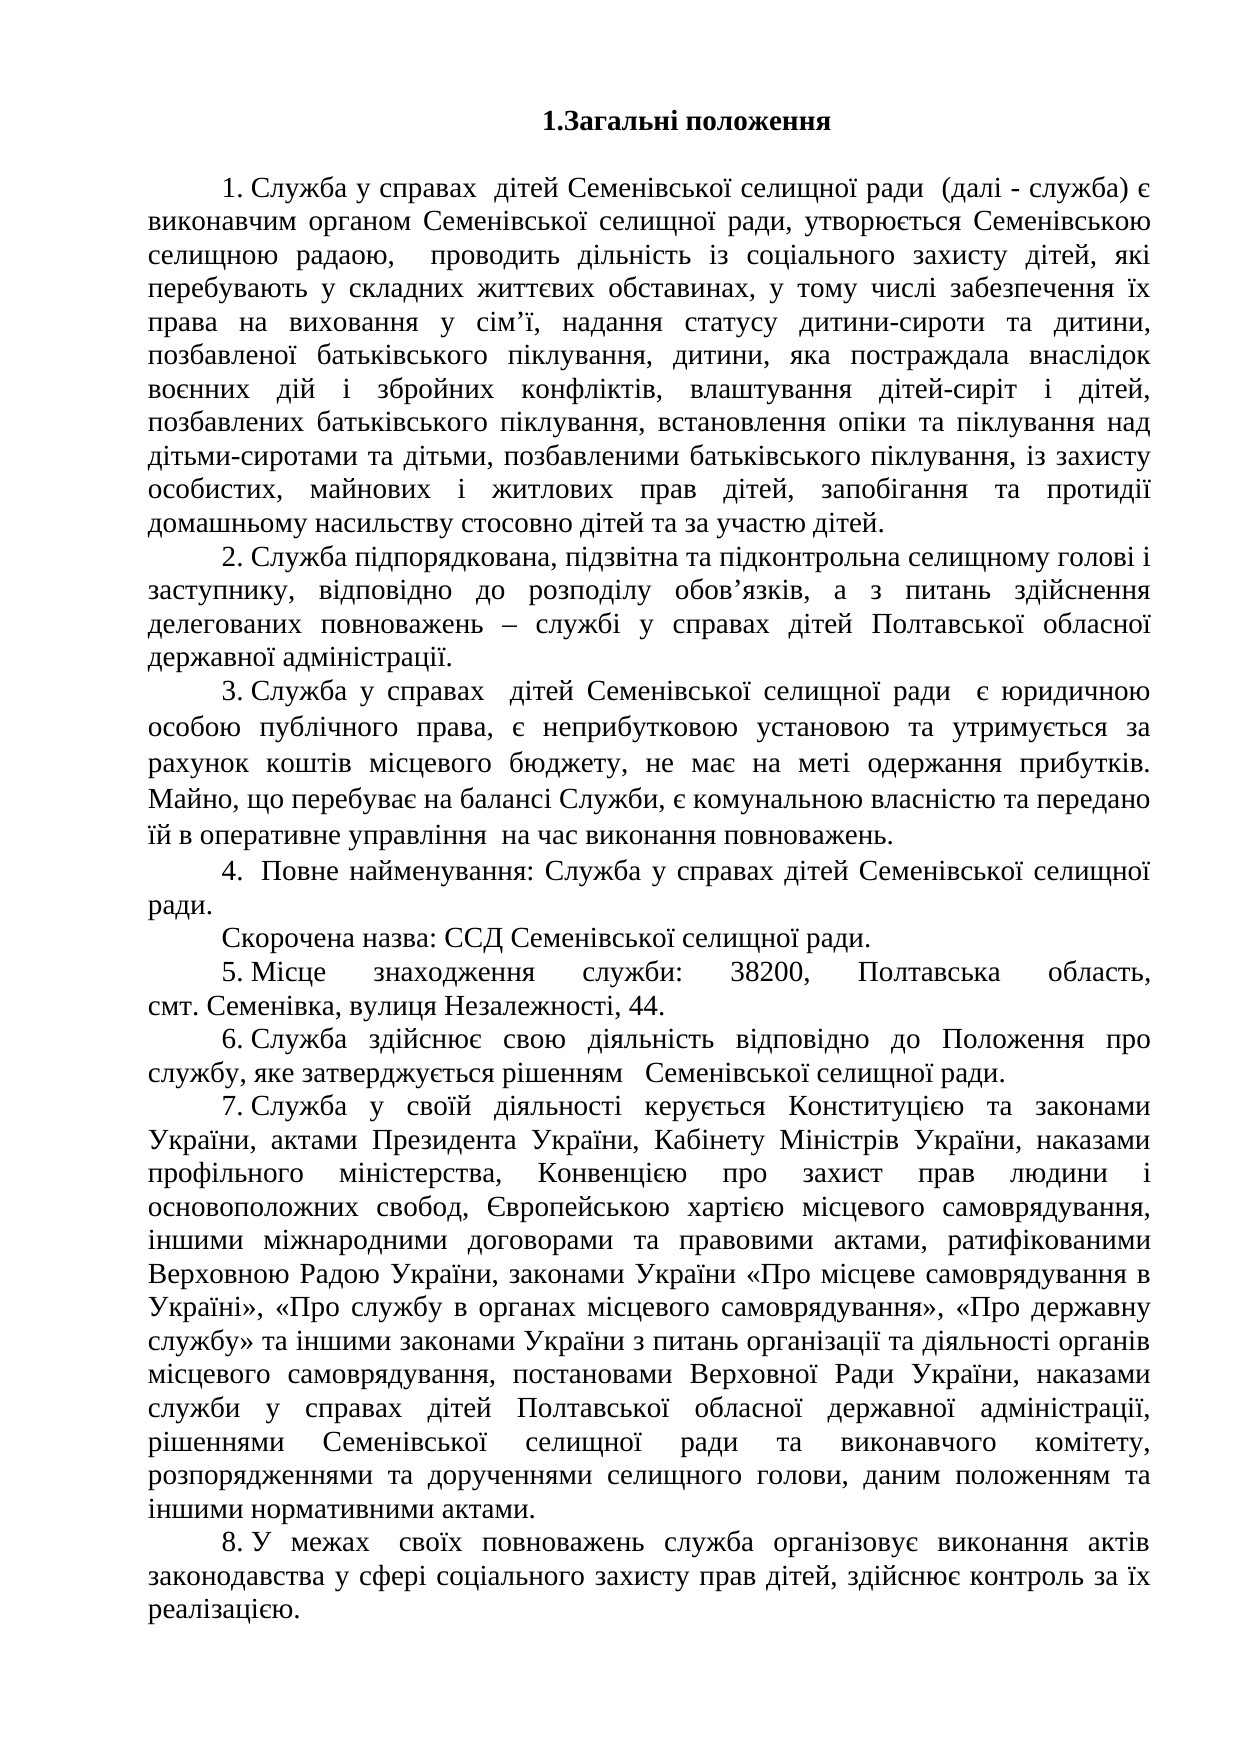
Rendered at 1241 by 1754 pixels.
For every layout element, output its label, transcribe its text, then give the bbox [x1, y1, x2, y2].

list У межах своїх повноважень служба організовує виконання актів законодавства у сфері соціального захисту прав дітей, здійснює контроль за їх реалізацією. [148, 1524, 1152, 1625]
list Служба здійснює свою діяльність відповідно до Положення про службу, яке затверджується рішенням Семенівської селищної ради. [148, 1021, 1152, 1088]
list Служба у справах дітей Семенівської селищної ради є юридичною особою публічного права, є неприбутковою установою та утримується за рахунок коштів місцевого бюджету, не має на меті одержання прибутків. Майно, що перебуває на балансі Служби, є комунальною власністю та передано їй в оперативне управління на час виконання повноважень. [148, 673, 1152, 851]
list Служба у справах дітей Семенівської селищної ради (далі - служба) є виконавчим органом Семенівської селищної ради, утворюється Семенівською селищною радаою, проводить дільність із соціального захисту дітей, які перебувають у складних життєвих обставинах, у тому числі забезпечення їх права на виховання у сім’ї, надання статусу дитини-сироти та дитини, позбавленої батьківського піклування, дитини, яка постраждала внаслідок воєнних дій і збройних конфліктів, влаштування дітей-сиріт і дітей, позбавлених батьківського піклування, встановлення опіки та піклування над дітьми-сиротами та дітьми, позбавленими батьківського піклування, із захисту особистих, майнових і житлових прав дітей, запобігання та протидії домашньому насильству стосовно дітей та за участю дітей. [148, 170, 1152, 539]
list Служба підпорядкована, підзвітна та підконтрольна селищному голові і заступнику, відповідно до розподілу обов’язків, а з питань здійснення делегованих повноважень – службі у справах дітей Полтавської обласної державної адміністрації. [148, 539, 1152, 673]
list Місце знаходження служби: 38200, Полтавська область, смт. Семенівка, вулиця Незалежності, 44. [148, 954, 1152, 1021]
list Служба у своїй діяльності керується Конституцією та законами України, актами Президента України, Кабінету Міністрів України, наказами профільного міністерства, Конвенцією про захист прав людини і основоположних свобод, Європейською хартією місцевого самоврядування, іншими міжнародними договорами та правовими актами, ратифікованими Верховною Радою України, законами України «Про місцеве самоврядування в Україні», «Про службу в органах місцевого самоврядування», «Про державну службу» та іншими законами України з питань організації та діяльності органів місцевого самоврядування, постановами Верховної Ради України, наказами служби у справах дітей Полтавської обласної державної адміністрації, рішеннями Семенівської селищної ради та виконавчого комітету, розпорядженнями та дорученнями селищного голови, даним положенням та іншими нормативними актами. [148, 1088, 1152, 1524]
list Повне найменування: Служба у справах дітей Семенівської селищної ради. [148, 853, 1152, 921]
text 1.Загальні положення [148, 103, 1152, 136]
text Скорочена назва: ССД Семенівської селищної ради. [148, 921, 1152, 954]
